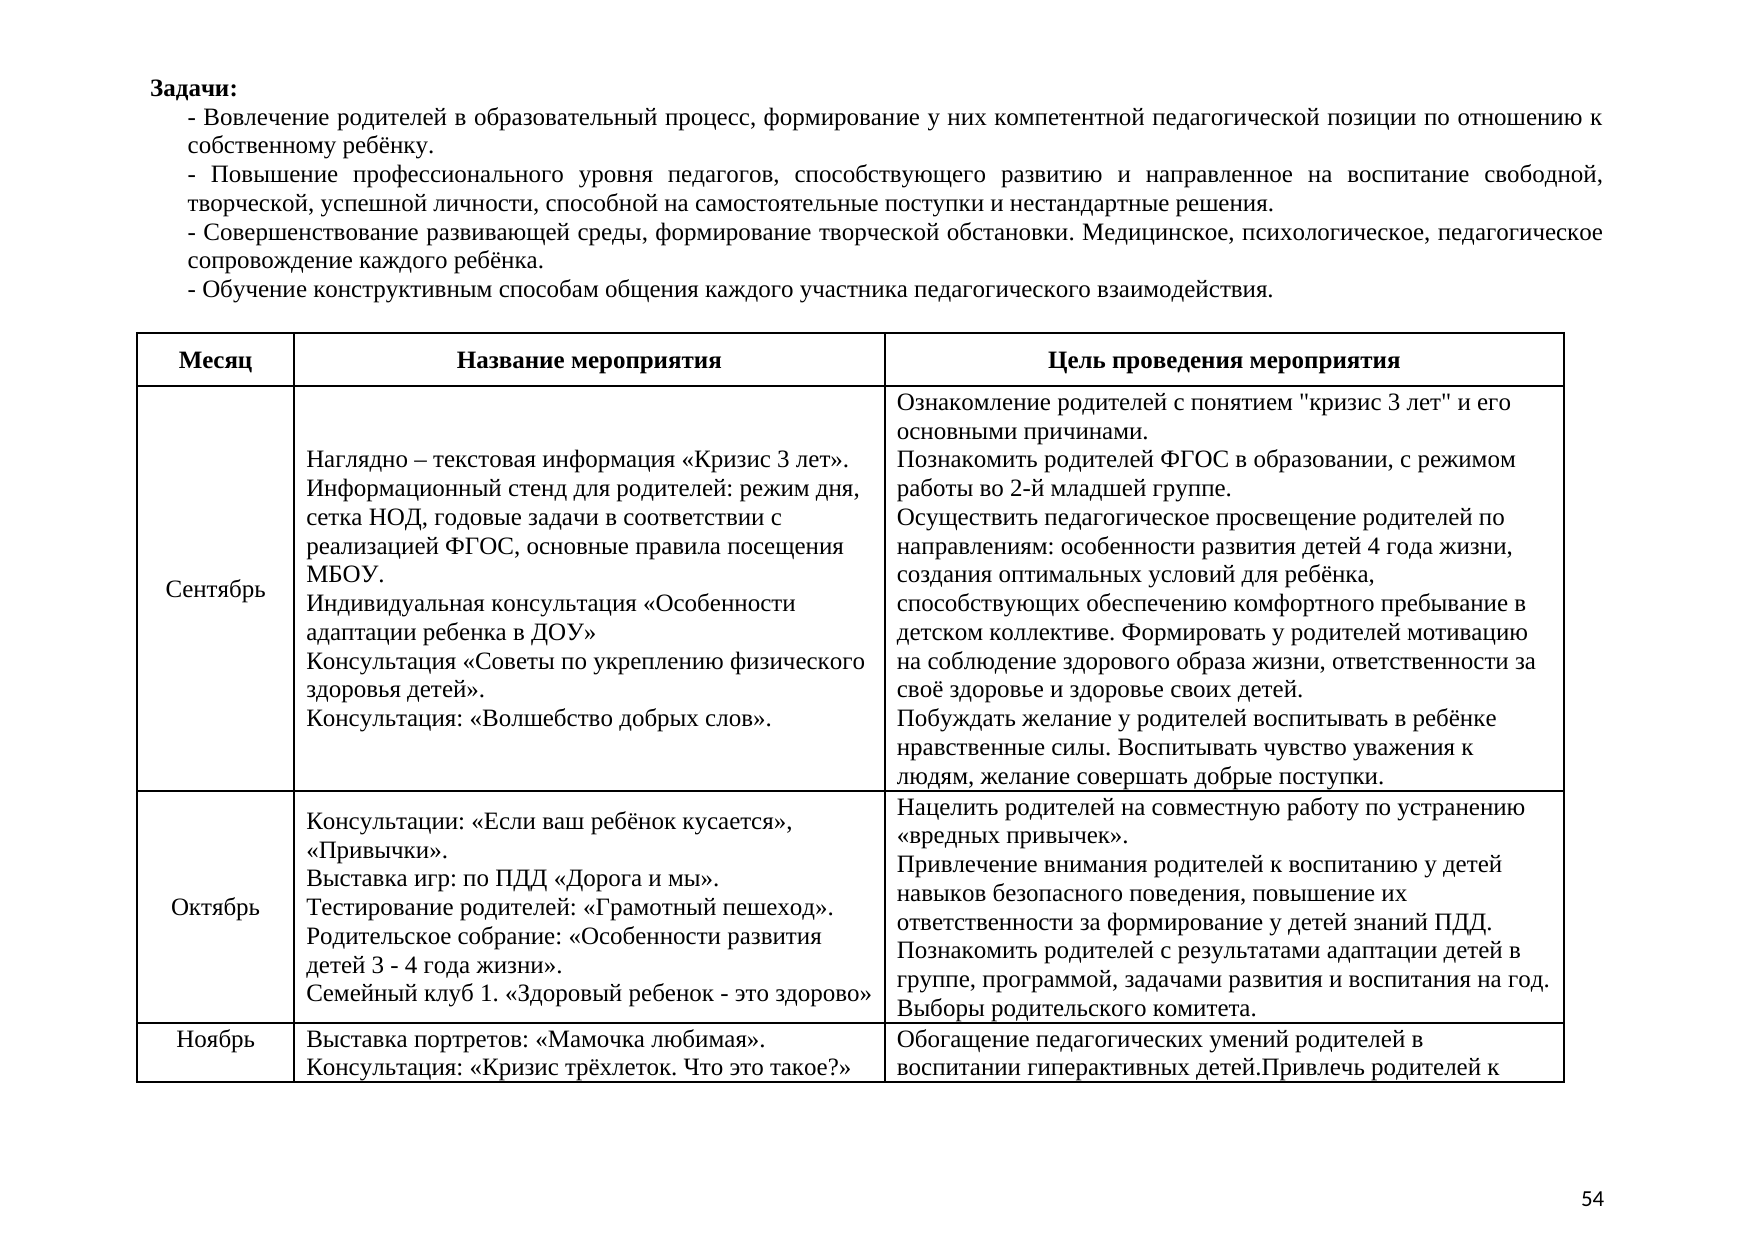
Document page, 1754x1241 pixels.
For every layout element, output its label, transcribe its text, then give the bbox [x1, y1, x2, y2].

table_header Месяц [138, 334, 293, 385]
table_cell Нацелить родителей на совместную работу по устранению «вредных привычек». Привлечение внимания родителей к воспитанию у детей навыков безопасного поведения, повышение их ответственности за формирование у детей знаний ПДД. Познакомить родителей с результатами адаптации детей в группе, программой, задачами развития и воспитания на год. Выборы родительского комитета. [886, 792, 1563, 1022]
table_cell Октябрь [138, 792, 293, 1022]
table_cell Консультации: «Если ваш ребёнок кусается», «Привычки». Выставка игр: по ПДД «Дорога и мы». Тестирование родителей: «Грамотный пешеход». Родительское собрание: «Особенности развития детей 3 - 4 года жизни». Семейный клуб 1. «Здоровый ребенок - это здорово» [295, 792, 884, 1022]
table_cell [886, 1024, 1563, 1081]
table_header Название мероприятия [295, 334, 884, 385]
table_cell Ознакомление родителей с понятием "кризис 3 лет" и его основными причинами. Познакомить родителей ФГОС в образовании, с режимом работы во 2-й младшей группе. Осуществить педагогическое просвещение родителей по направлениям: особенности развития детей 4 года жизни, создания оптимальных условий для ребёнка, способствующих обеспечению комфортного пребывание в детском коллективе. Формировать у родителей мотивацию на соблюдение здорового образа жизни, ответственности за своё здоровье и здоровье своих детей. Побуждать желание у родителей воспитывать в ребёнке нравственные силы. Воспитывать чувство уважения к людям, желание совершать добрые поступки. [886, 387, 1563, 789]
text - Вовлечение родителей в образовательный процесс, формирование у них компетентной педагогической позиции по отношению к собственному ребёнку. [187, 102, 1604, 159]
table_header Цель проведения мероприятия [886, 334, 1563, 385]
text - Совершенствование развивающей среды, формирование творческой обстановки. Медицинское, психологическое, педагогическое сопровождение каждого ребёнка. [187, 217, 1604, 274]
table_cell Ноябрь [138, 1024, 293, 1081]
text - Повышение профессионального уровня педагогов, способствующего развитию и направленное на воспитание свободной, творческой, успешной личности, способной на самостоятельные поступки и нестандартные решения. [187, 159, 1604, 217]
table_cell Наглядно – текстовая информация «Кризис 3 лет». Информационный стенд для родителей: режим дня, сетка НОД, годовые задачи в соответствии с реализацией ФГОС, основные правила посещения МБОУ. Индивидуальная консультация «Особенности адаптации ребенка в ДОУ» Консультация «Советы по укреплению физического здоровья детей». Консультация: «Волшебство добрых слов». [295, 387, 884, 789]
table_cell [295, 1024, 884, 1081]
text Задачи: [150, 73, 1604, 102]
text - Обучение конструктивным способам общения каждого участника педагогического взаимодействия. [187, 274, 1604, 303]
table_cell Сентябрь [138, 387, 293, 789]
